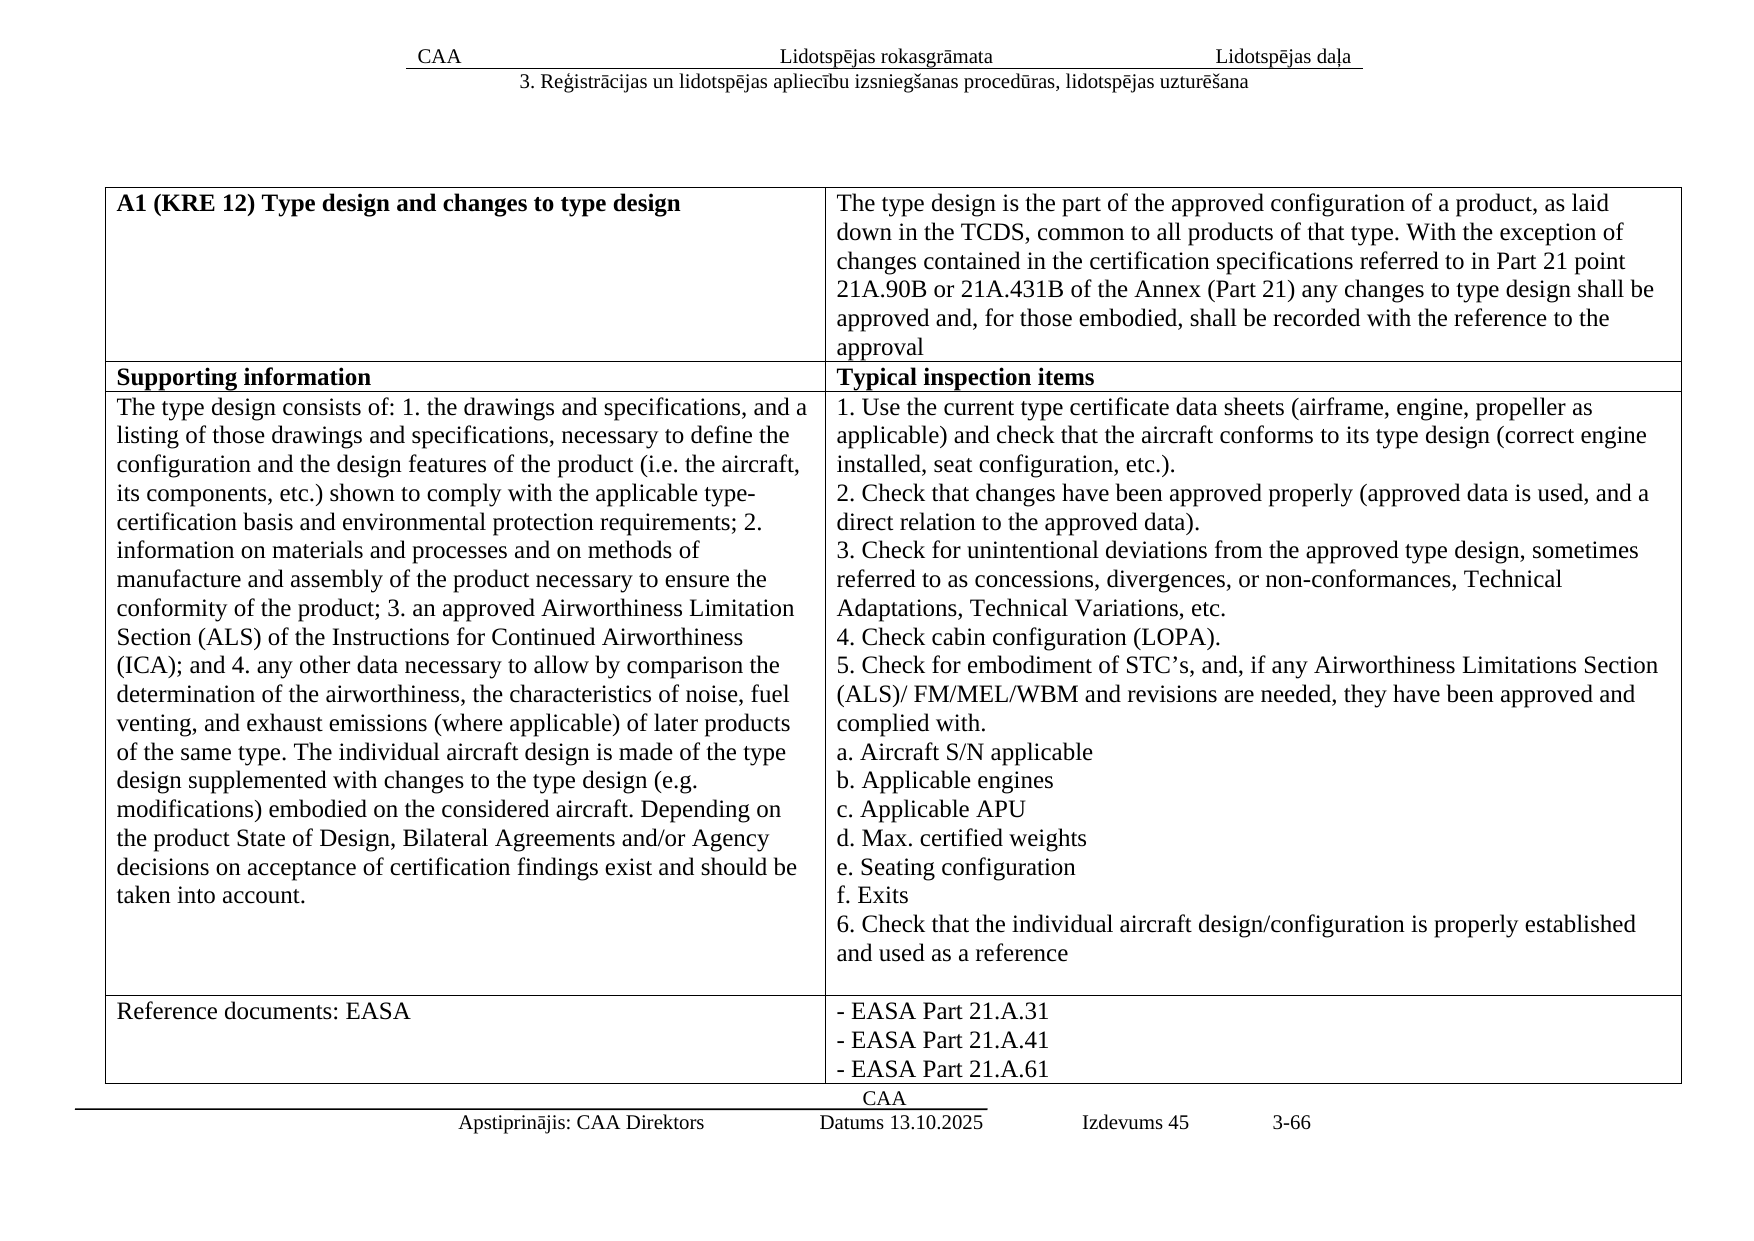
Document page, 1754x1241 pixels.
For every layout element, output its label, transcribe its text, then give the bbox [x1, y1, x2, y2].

table_cell 1. Use the current type certificate data sheets (airframe, engine, propeller as applicable) and check that the aircraft conforms to its type design (correct engine installed, seat configuration, etc.). 2. Check that changes have been approved properly (approved data is used, and a direct relation to the approved data). 3. Check for unintentional deviations from the approved type design, sometimes referred to as concessions, divergences, or non-conformances, Technical Adaptations, Technical Variations, etc. 4. Check cabin configuration (LOPA). 5. Check for embodiment of STC’s, and, if any Airworthiness Limitations Section (ALS)/ FM/MEL/WBM and revisions are needed, they have been approved and complied with. a. Aircraft S/N applicable b. Applicable engines c. Applicable APU d. Max. certified weights e. Seating configuration f. Exits 6. Check that the individual aircraft design/configuration is properly established and used as a reference [826, 392, 1681, 995]
table_cell The type design consists of: 1. the drawings and specifications, and a listing of those drawings and specifications, necessary to define the configuration and the design features of the product (i.e. the aircraft, its components, etc.) shown to comply with the applicable type-certification basis and environmental protection requirements; 2. information on materials and processes and on methods of manufacture and assembly of the product necessary to ensure the conformity of the product; 3. an approved Airworthiness Limitation Section (ALS) of the Instructions for Continued Airworthiness (ICA); and 4. any other data necessary to allow by comparison the determination of the airworthiness, the characteristics of noise, fuel venting, and exhaust emissions (where applicable) of later products of the same type. The individual aircraft design is made of the type design supplemented with changes to the type design (e.g. modifications) embodied on the considered aircraft. Depending on the product State of Design, Bilateral Agreements and/or Agency decisions on acceptance of certification findings exist and should be taken into account. [106, 392, 825, 995]
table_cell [106, 996, 825, 1083]
table_header A1 (KRE 12) Type design and changes to type design [106, 188, 825, 361]
table_cell Typical inspection items [826, 362, 1681, 391]
table_cell Supporting information [106, 362, 825, 391]
table_header The type design is the part of the approved configuration of a product, as laid down in the TCDS, common to all products of that type. With the exception of changes contained in the certification specifications referred to in Part 21 point 21A.90B or 21A.431B of the Annex (Part 21) any changes to type design shall be approved and, for those embodied, shall be recorded with the reference to the approval [826, 188, 1681, 361]
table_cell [826, 996, 1681, 1083]
